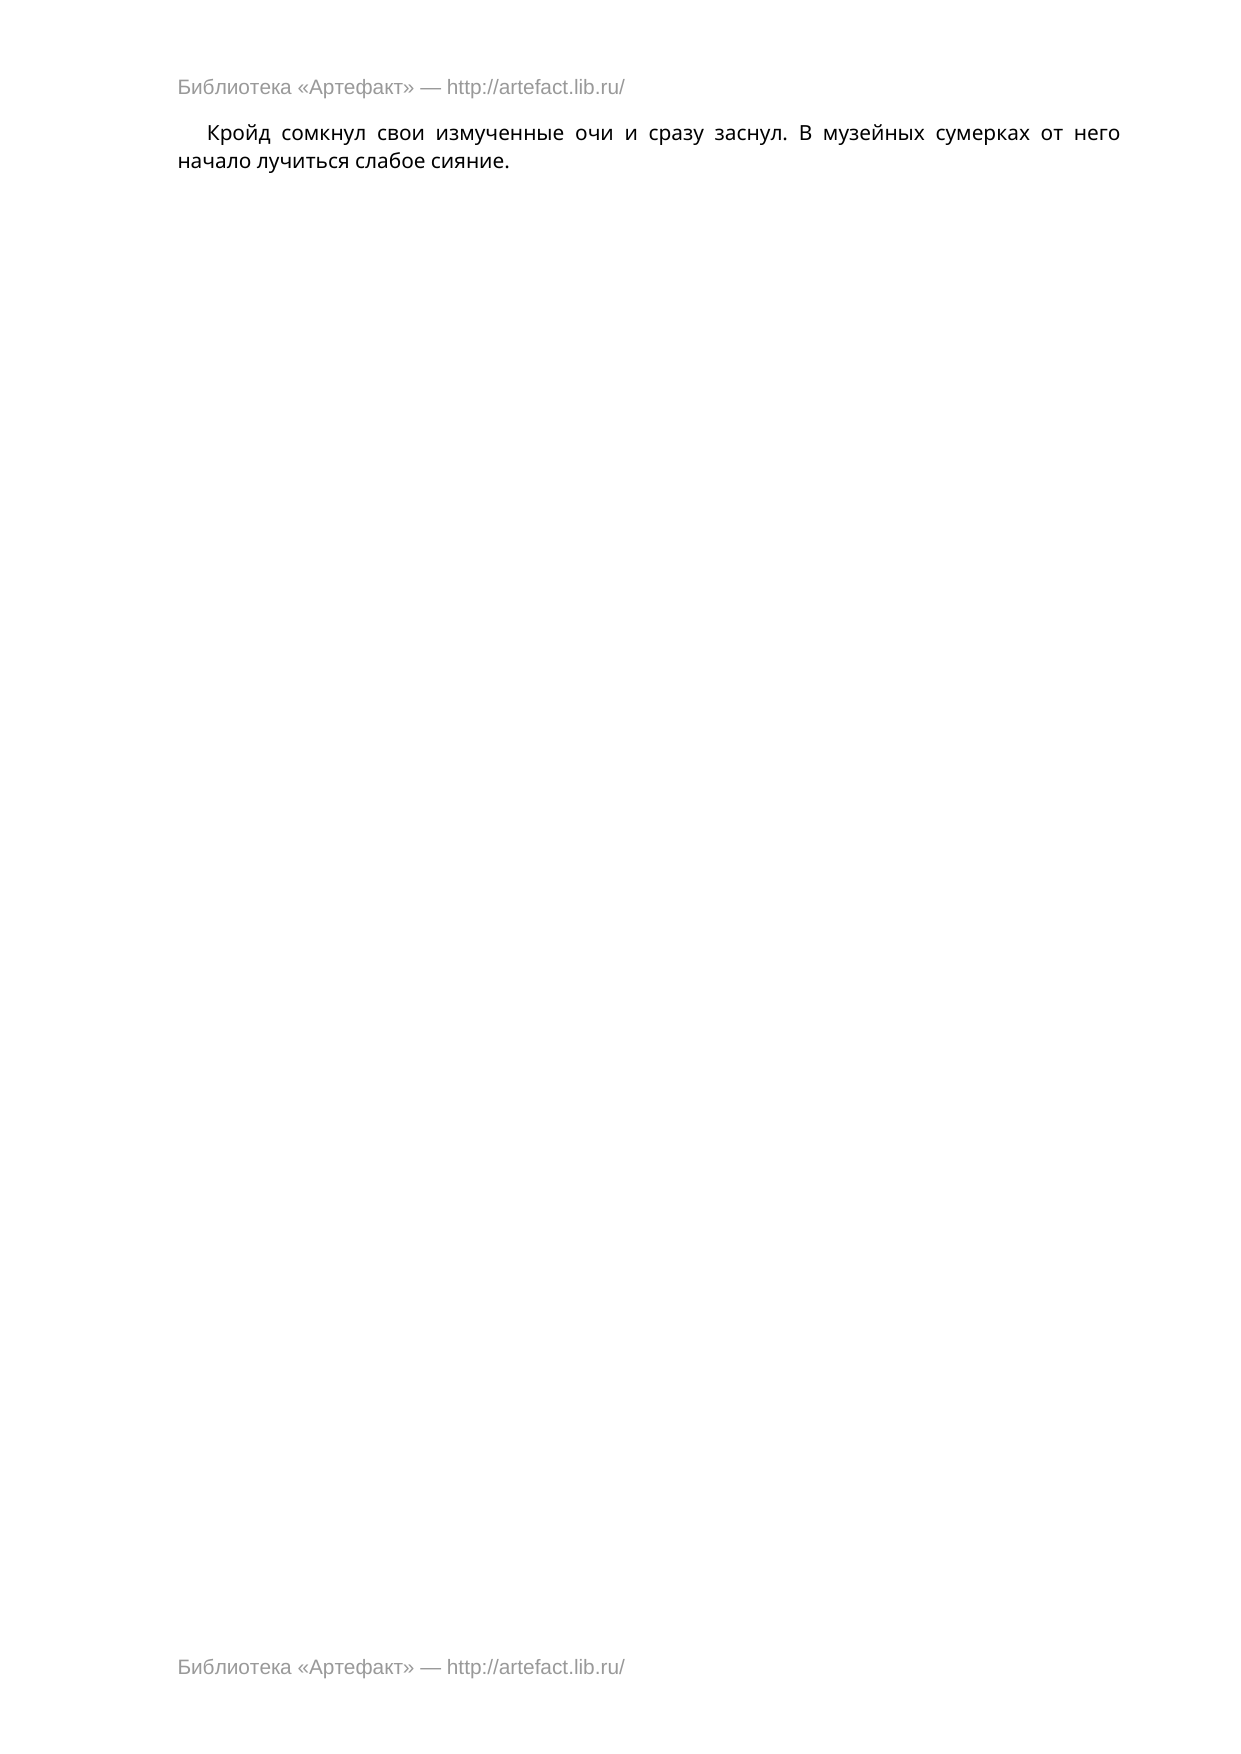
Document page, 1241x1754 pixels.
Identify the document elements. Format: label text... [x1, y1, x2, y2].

text Кройд сомкнул свои измученные очи и сразу заснул. В музейных сумерках от него начало лучиться слабое сияние. [177, 118, 1122, 175]
